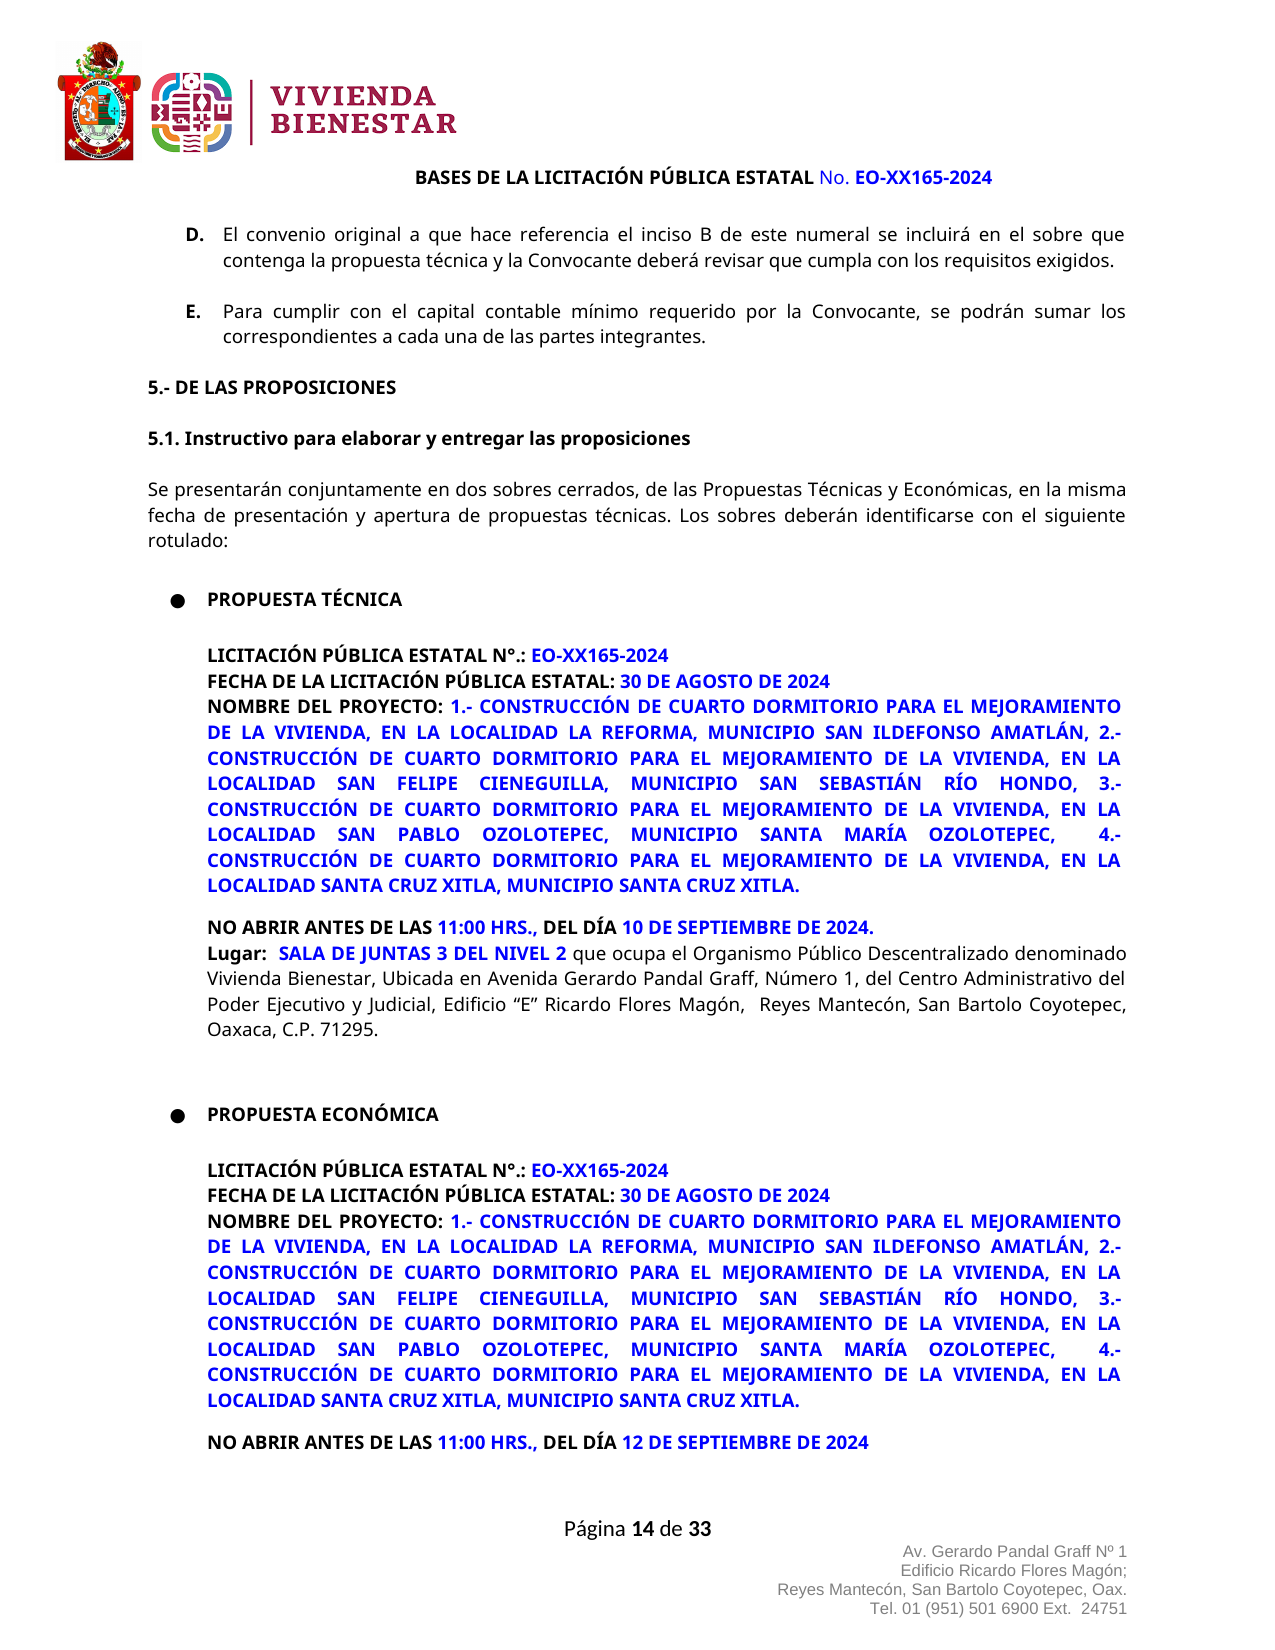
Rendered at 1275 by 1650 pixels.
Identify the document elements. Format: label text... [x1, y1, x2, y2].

list El convenio original a que hace referencia el inciso B de este numeral se incluirá en el sobre que contenga la propuesta técnica y la Convocante deberá revisar que cumpla con los requisitos exigidos. [185, 221, 1127, 272]
picture [147, 64, 473, 161]
list PROPUESTA ECONÓMICA [169, 1093, 1127, 1132]
text NOMBRE DEL PROYECTO: 1.- CONSTRUCCIÓN DE CUARTO DORMITORIO PARA EL MEJORAMIENTO DE LA VIVIENDA, EN LA LOCALIDAD LA REFORMA, MUNICIPIO SAN ILDEFONSO AMATLÁN, 2.- CONSTRUCCIÓN DE CUARTO DORMITORIO PARA EL MEJORAMIENTO DE LA VIVIENDA, EN LA LOCALIDAD SAN FELIPE CIENEGUILLA, MUNICIPIO SAN SEBASTIÁN RÍO HONDO, 3.- CONSTRUCCIÓN DE CUARTO DORMITORIO PARA EL MEJORAMIENTO DE LA VIVIENDA, EN LA LOCALIDAD SAN PABLO OZOLOTEPEC, MUNICIPIO SANTA MARÍA OZOLOTEPEC, 4.- CONSTRUCCIÓN DE CUARTO DORMITORIO PARA EL MEJORAMIENTO DE LA VIVIENDA, EN LA LOCALIDAD SANTA CRUZ XITLA, MUNICIPIO SANTA CRUZ XITLA. [207, 694, 1122, 898]
text 5.- DE LAS PROPOSICIONES [148, 374, 1127, 400]
text LICITACIÓN PÚBLICA ESTATAL N°.: EO-XX165-2024 [207, 1157, 1122, 1183]
text NO ABRIR ANTES DE LAS 11:00 HRS., DEL DÍA 10 DE SEPTIEMBRE DE 2024. [207, 914, 1127, 940]
list PROPUESTA TÉCNICA [169, 579, 1127, 617]
picture [55, 41, 143, 163]
text Se presentarán conjuntamente en dos sobres cerrados, de las Propuestas Técnicas y Económicas, en la misma fecha de presentación y apertura de propuestas técnicas. Los sobres deberán identificarse con el siguiente rotulado: [148, 477, 1127, 553]
text NO ABRIR ANTES DE LAS 11:00 HRS., DEL DÍA 12 DE SEPTIEMBRE DE 2024 [207, 1429, 1127, 1454]
text NOMBRE DEL PROYECTO: 1.- CONSTRUCCIÓN DE CUARTO DORMITORIO PARA EL MEJORAMIENTO DE LA VIVIENDA, EN LA LOCALIDAD LA REFORMA, MUNICIPIO SAN ILDEFONSO AMATLÁN, 2.- CONSTRUCCIÓN DE CUARTO DORMITORIO PARA EL MEJORAMIENTO DE LA VIVIENDA, EN LA LOCALIDAD SAN FELIPE CIENEGUILLA, MUNICIPIO SAN SEBASTIÁN RÍO HONDO, 3.- CONSTRUCCIÓN DE CUARTO DORMITORIO PARA EL MEJORAMIENTO DE LA VIVIENDA, EN LA LOCALIDAD SAN PABLO OZOLOTEPEC, MUNICIPIO SANTA MARÍA OZOLOTEPEC, 4.- CONSTRUCCIÓN DE CUARTO DORMITORIO PARA EL MEJORAMIENTO DE LA VIVIENDA, EN LA LOCALIDAD SANTA CRUZ XITLA, MUNICIPIO SANTA CRUZ XITLA. [207, 1208, 1122, 1412]
text FECHA DE LA LICITACIÓN PÚBLICA ESTATAL: 30 DE AGOSTO DE 2024 [207, 1183, 1122, 1208]
text FECHA DE LA LICITACIÓN PÚBLICA ESTATAL: 30 DE AGOSTO DE 2024 [207, 668, 1122, 694]
text Lugar: SALA DE JUNTAS 3 DEL NIVEL 2 que ocupa el Organismo Público Descentralizado denominado Vivienda Bienestar, Ubicada en Avenida Gerardo Pandal Graff, Número 1, del Centro Administrativo del Poder Ejecutivo y Judicial, Edificio “E” Ricardo Flores Magón, Reyes Mantecón, San Bartolo Coyotepec, Oaxaca, C.P. 71295. [207, 940, 1127, 1042]
text LICITACIÓN PÚBLICA ESTATAL N°.: EO-XX165-2024 [207, 643, 1122, 668]
text 5.1. Instructivo para elaborar y entregar las proposiciones [148, 426, 1127, 451]
list Para cumplir con el capital contable mínimo requerido por la Convocante, se podrán sumar los correspondientes a cada una de las partes integrantes. [185, 298, 1127, 349]
